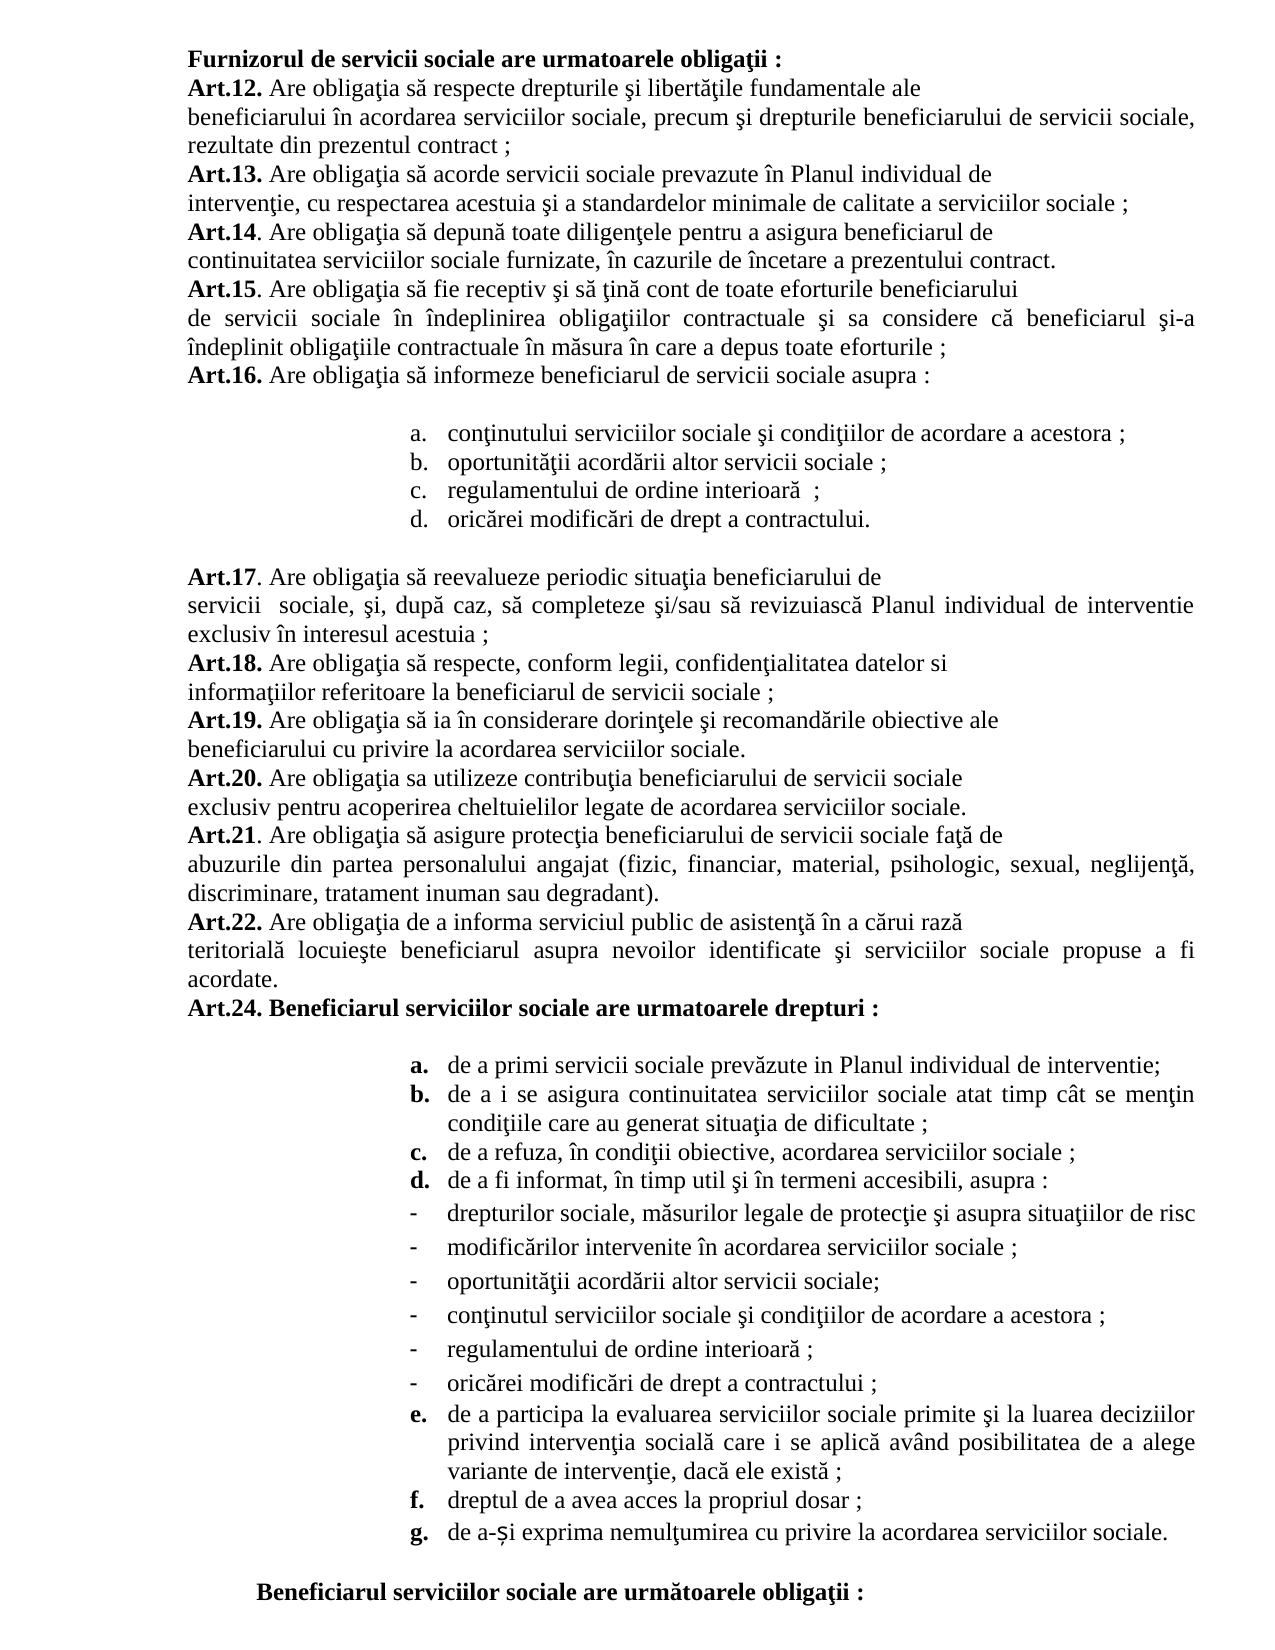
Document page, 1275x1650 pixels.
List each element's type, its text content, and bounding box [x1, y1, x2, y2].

text Art.15. Are obligaţia să fie receptiv şi să ţină cont de toate eforturile beneficiarului [187, 274, 1196, 303]
text Art.22. Are obligaţia de a informa serviciul public de asistenţă în a cărui rază [187, 907, 1196, 936]
text Furnizorul de servicii sociale are urmatoarele obligaţii : [187, 44, 1196, 73]
list oportunităţii acordării altor servicii sociale ; [410, 447, 1196, 476]
list oricărei modificări de drept a contractului. [410, 504, 1196, 533]
list regulamentului de ordine interioară ; [409, 1331, 1196, 1365]
text Art.12. Are obligaţia să respecte drepturile şi libertăţile fundamentale ale [187, 73, 1196, 102]
text Art.16. Are obligaţia să informeze beneficiarul de servicii sociale asupra : [187, 361, 1196, 389]
text continuitatea serviciilor sociale furnizate, în cazurile de încetare a prezentului contract. [187, 246, 1196, 274]
text exclusiv pentru acoperirea cheltuielilor legate de acordarea serviciilor sociale. [187, 792, 1196, 821]
text Beneficiarul serviciilor sociale are următoarele obligaţii : [187, 1577, 1196, 1605]
list oportunităţii acordării altor servicii sociale; [409, 1262, 1196, 1297]
text intervenţie, cu respectarea acestuia şi a standardelor minimale de calitate a serviciilor sociale ; [187, 188, 1196, 217]
list de a refuza, în condiţii obiective, acordarea serviciilor sociale ; [410, 1137, 1196, 1166]
text servicii sociale, şi, după caz, să completeze şi/sau să revizuiască Planul individual de interventie exclusiv în interesul acestuia ; [187, 591, 1196, 648]
list modificărilor intervenite în acordarea serviciilor sociale ; [409, 1228, 1196, 1262]
list dreptul de a avea acces la propriul dosar ; [410, 1485, 1196, 1514]
text Art.18. Are obligaţia să respecte, conform legii, confidenţialitatea datelor si [187, 648, 1196, 677]
list de a participa la evaluarea serviciilor sociale primite şi la luarea deciziilor privind intervenţia socială care i se aplică având posibilitatea de a alege variante de intervenţie, dacă ele există ; [410, 1399, 1196, 1485]
list drepturilor sociale, măsurilor legale de protecţie şi asupra situaţiilor de risc [409, 1194, 1196, 1228]
text Art.24. Beneficiarul serviciilor sociale are urmatoarele drepturi : [187, 993, 1196, 1022]
text teritorială locuieşte beneficiarul asupra nevoilor identificate şi serviciilor sociale propuse a fi acordate. [187, 936, 1196, 993]
text informaţiilor referitoare la beneficiarul de servicii sociale ; [187, 677, 1196, 706]
text Art.14. Are obligaţia să depună toate diligenţele pentru a asigura beneficiarul de [187, 217, 1196, 246]
text Art.20. Are obligaţia sa utilizeze contribuţia beneficiarului de servicii sociale [187, 763, 1196, 792]
text Art.21. Are obligaţia să asigure protecţia beneficiarului de servicii sociale faţă de [187, 821, 1196, 849]
text Art.17. Are obligaţia să reevalueze periodic situaţia beneficiarului de [187, 562, 1196, 591]
list conţinutul serviciilor sociale şi condiţiilor de acordare a acestora ; [409, 1297, 1196, 1331]
list de a fi informat, în timp util şi în termeni accesibili, asupra : [410, 1166, 1196, 1194]
text de servicii sociale în îndeplinirea obligaţiilor contractuale şi sa considere că beneficiarul şi-a îndeplinit obligaţiile contractuale în măsura în care a depus toate eforturile ; [187, 303, 1196, 361]
list de a-și exprima nemulţumirea cu privire la acordarea serviciilor sociale. [410, 1514, 1196, 1548]
list oricărei modificări de drept a contractului ; [409, 1365, 1196, 1399]
text Art.19. Are obligaţia să ia în considerare dorinţele şi recomandările obiective ale [187, 706, 1196, 734]
text beneficiarului în acordarea serviciilor sociale, precum şi drepturile beneficiarului de servicii sociale, rezultate din prezentul contract ; [187, 102, 1196, 159]
list regulamentului de ordine interioară ; [410, 476, 1196, 504]
text Art.13. Are obligaţia să acorde servicii sociale prevazute în Planul individual de [187, 159, 1196, 188]
list conţinutului serviciilor sociale şi condiţiilor de acordare a acestora ; [410, 418, 1196, 447]
list de a primi servicii sociale prevăzute in Planul individual de interventie; [410, 1051, 1196, 1079]
text beneficiarului cu privire la acordarea serviciilor sociale. [187, 734, 1196, 763]
list de a i se asigura continuitatea serviciilor sociale atat timp cât se menţin condiţiile care au generat situaţia de dificultate ; [410, 1079, 1196, 1137]
text abuzurile din partea personalului angajat (fizic, financiar, material, psihologic, sexual, neglijenţă, discriminare, tratament inuman sau degradant). [187, 849, 1196, 907]
